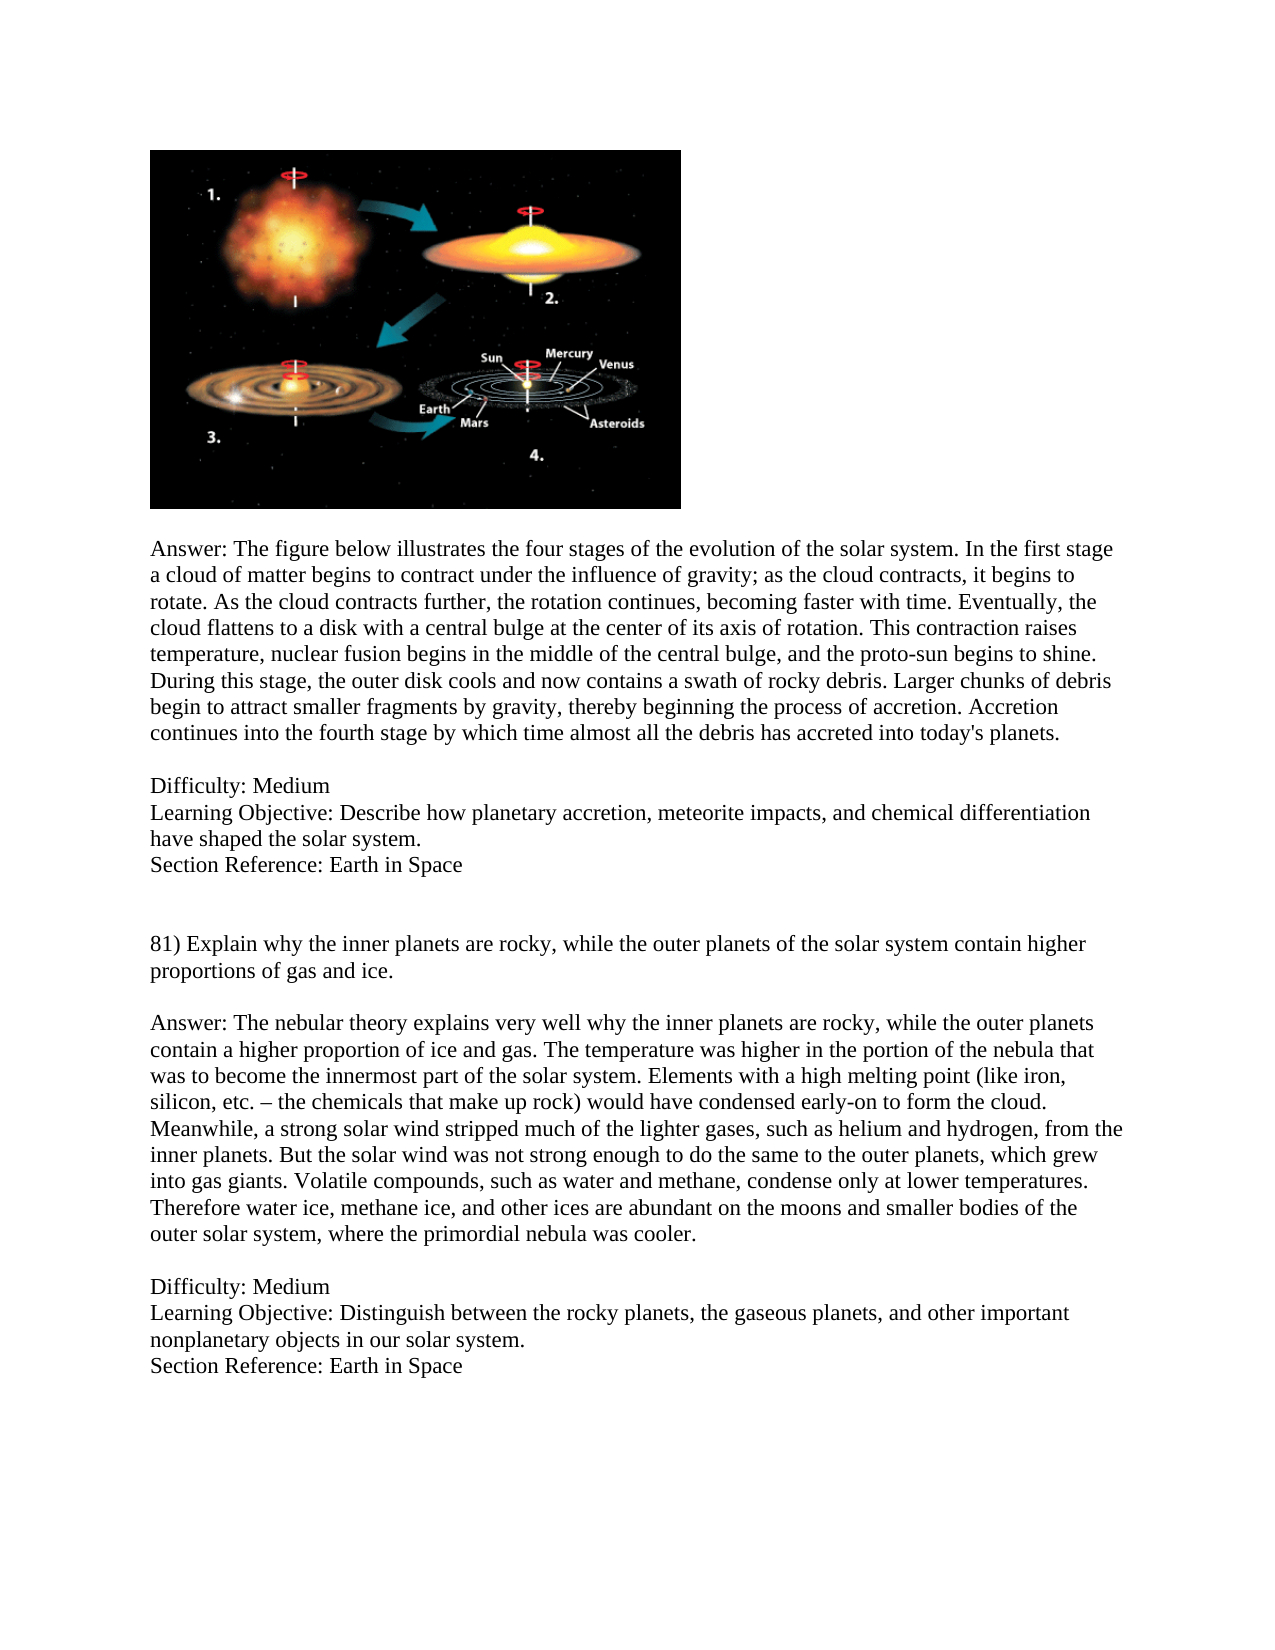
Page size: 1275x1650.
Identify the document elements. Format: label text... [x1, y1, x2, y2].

text Difficulty: Medium [150, 1273, 1125, 1299]
text Answer: The figure below illustrates the four stages of the evolution of the solar system. In the first stage a cloud of matter begins to contract under the influence of gravity; as the cloud contracts, it begins to rotate. As the cloud contracts further, the rotation continues, becoming faster with time. Eventually, the cloud flattens to a disk with a central bulge at the center of its axis of rotation. This contraction raises temperature, nuclear fusion begins in the middle of the central bulge, and the proto-sun begins to shine. During this stage, the outer disk cools and now contains a swath of rocky debris. Larger chunks of debris begin to attract smaller fragments by gravity, thereby beginning the process of accretion. Accretion continues into the fourth stage by which time almost all the debris has accreted into today's planets. [150, 535, 1125, 746]
text Section Reference: Earth in Space [150, 1352, 1125, 1378]
text Difficulty: Medium [150, 772, 1125, 798]
text 81) Explain why the inner planets are rocky, while the outer planets of the solar system contain higher proportions of gas and ice. [150, 930, 1125, 983]
text Answer: The nebular theory explains very well why the inner planets are rocky, while the outer planets contain a higher proportion of ice and gas. The temperature was higher in the portion of the nebula that was to become the innermost part of the solar system. Elements with a high melting point (like iron, silicon, etc. – the chemicals that make up rock) would have condensed early-on to form the cloud. Meanwhile, a strong solar wind stripped much of the lighter gases, such as helium and hydrogen, from the inner planets. But the solar wind was not strong enough to do the same to the outer planets, which grew into gas giants. Volatile compounds, such as water and methane, condense only at lower temperatures. Therefore water ice, methane ice, and other ices are abundant on the moons and smaller bodies of the outer solar system, where the primordial nebula was cooler. [150, 1009, 1125, 1247]
text Learning Objective: Distinguish between the rocky planets, the gaseous planets, and other important nonplanetary objects in our solar system. [150, 1299, 1125, 1352]
picture [150, 150, 681, 509]
text Learning Objective: Describe how planetary accretion, meteorite impacts, and chemical differentiation have shaped the solar system. [150, 798, 1125, 851]
text Section Reference: Earth in Space [150, 851, 1125, 878]
